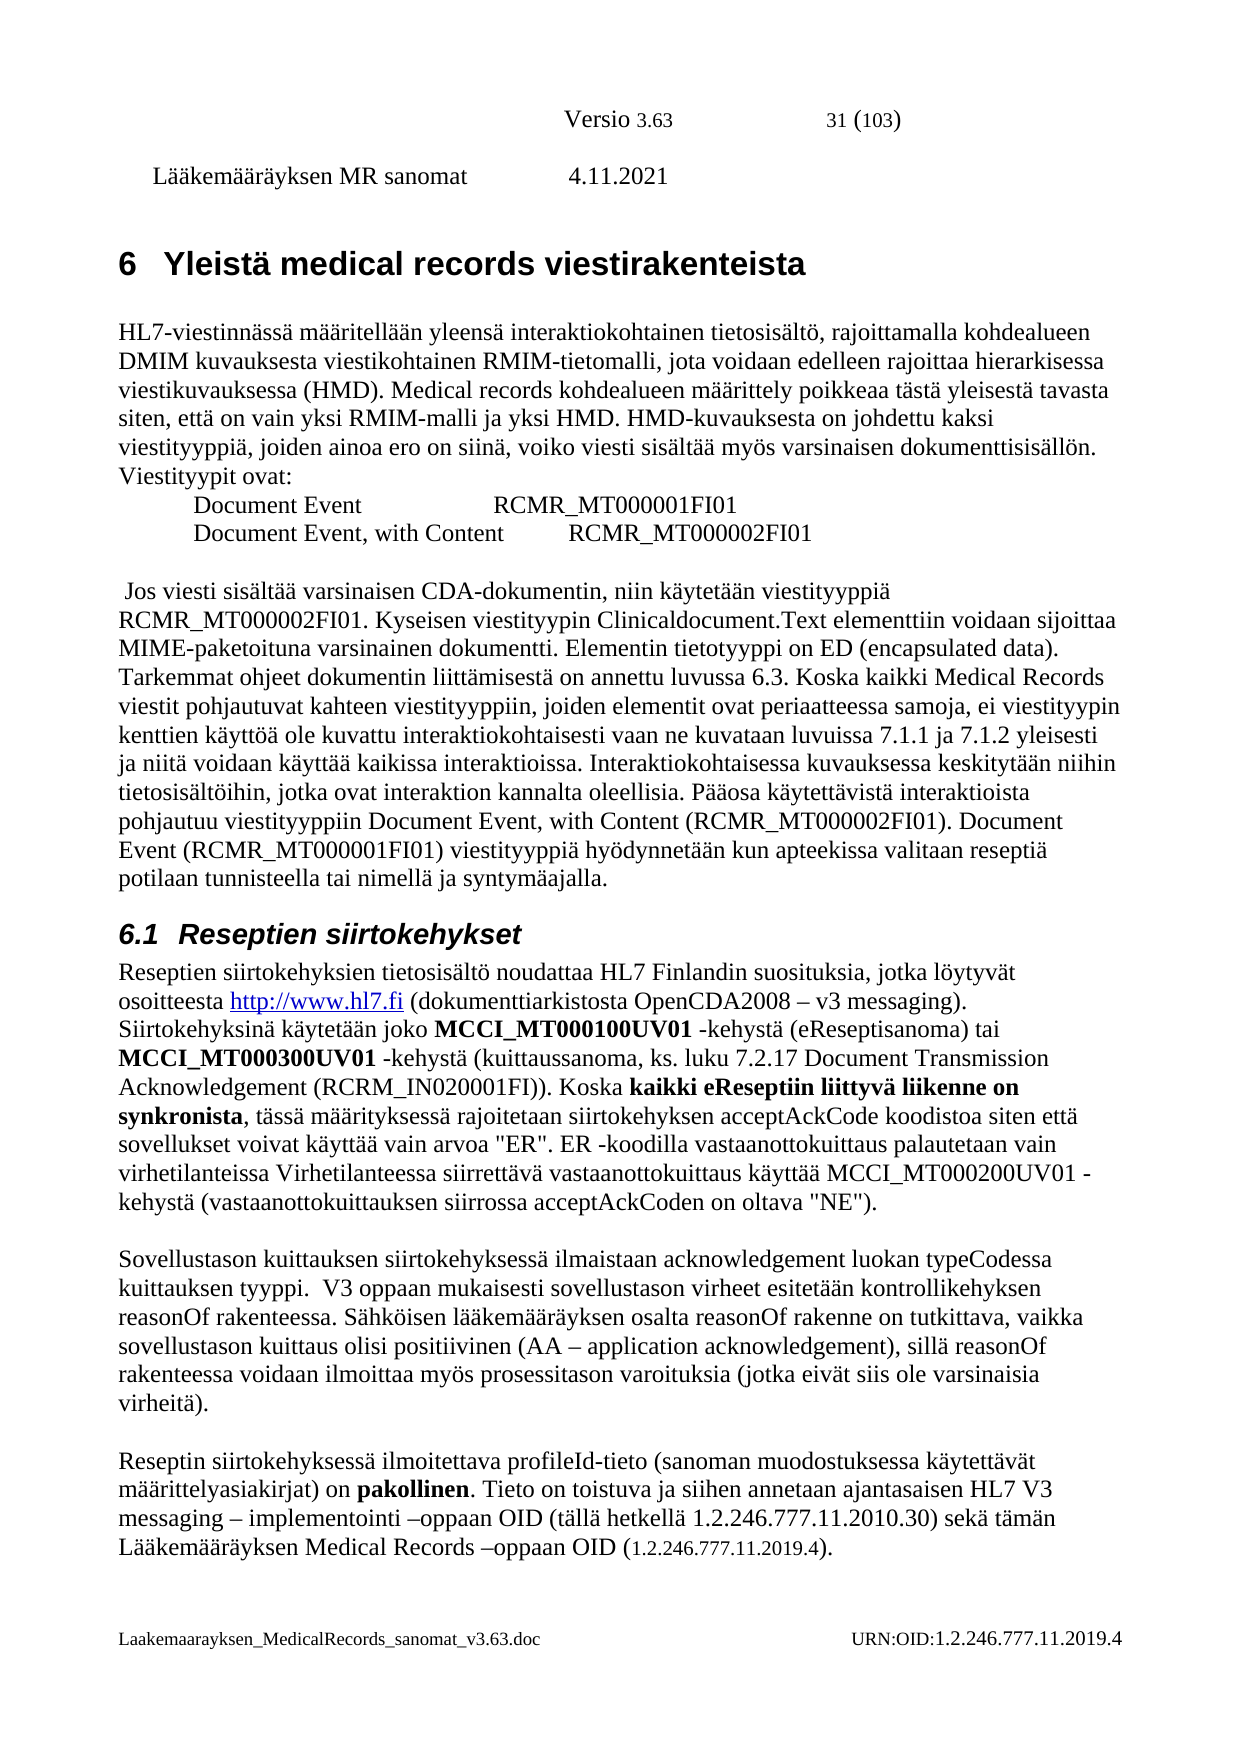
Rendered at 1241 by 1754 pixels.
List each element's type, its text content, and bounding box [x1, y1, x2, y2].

text HL7-viestinnässä määritellään yleensä interaktiokohtainen tietosisältö, rajoittamalla kohdealueen DMIM kuvauksesta viestikohtainen RMIM-tietomalli, jota voidaan edelleen rajoittaa hierarkisessa viestikuvauksessa (HMD). Medical records kohdealueen määrittely poikkeaa tästä yleisestä tavasta siten, että on vain yksi RMIM-malli ja yksi HMD. HMD-kuvauksesta on johdettu kaksi viestityyppiä, joiden ainoa ero on siinä, voiko viesti sisältää myös varsinaisen dokumenttisisällön. Viestityypit ovat: [118, 317, 1122, 490]
text Document Event RCMR_MT000001FI01 [118, 490, 1122, 518]
list Yleistä medical records viestirakenteista [118, 244, 1122, 282]
text Document Event, with Content RCMR_MT000002FI01 [118, 518, 1122, 547]
text Reseptin siirtokehyksessä ilmoitettava profileId-tieto (sanoman muodostuksessa käytettävät määrittelyasiakirjat) on pakollinen. Tieto on toistuva ja siihen annetaan ajantasaisen HL7 V3 messaging – implementointi –oppaan OID (tällä hetkellä 1.2.246.777.11.2010.30) sekä tämän Lääkemääräyksen Medical Records –oppaan OID (1.2.246.777.11.2019.4). [118, 1446, 1122, 1561]
list Reseptien siirtokehykset [118, 917, 1122, 951]
text Sovellustason kuittauksen siirtokehyksessä ilmaistaan acknowledgement luokan typeCodessa kuittauksen tyyppi. V3 oppaan mukaisesti sovellustason virheet esitetään kontrollikehyksen reasonOf rakenteessa. Sähköisen lääkemääräyksen osalta reasonOf rakenne on tutkittava, vaikka sovellustason kuittaus olisi positiivinen (AA – application acknowledgement), sillä reasonOf rakenteessa voidaan ilmoittaa myös prosessitason varoituksia (jotka eivät siis ole varsinaisia virheitä). [118, 1244, 1122, 1417]
text Jos viesti sisältää varsinaisen CDA-dokumentin, niin käytetään viestityyppiä RCMR_MT000002FI01. Kyseisen viestityypin Clinicaldocument.Text elementtiin voidaan sijoittaa MIME-paketoituna varsinainen dokumentti. Elementin tietotyyppi on ED (encapsulated data). Tarkemmat ohjeet dokumentin liittämisestä on annettu luvussa 6.3. Koska kaikki Medical Records viestit pohjautuvat kahteen viestityyppiin, joiden elementit ovat periaatteessa samoja, ei viestityypin kenttien käyttöä ole kuvattu interaktiokohtaisesti vaan ne kuvataan luvuissa 7.1.1 ja 7.1.2 yleisesti ja niitä voidaan käyttää kaikissa interaktioissa. Interaktiokohtaisessa kuvauksessa keskitytään niihin tietosisältöihin, jotka ovat interaktion kannalta oleellisia. Pääosa käytettävistä interaktioista pohjautuu viestityyppiin Document Event, with Content (RCMR_MT000002FI01). Document Event (RCMR_MT000001FI01) viestityyppiä hyödynnetään kun apteekissa valitaan reseptiä potilaan tunnisteella tai nimellä ja syntymäajalla. [118, 576, 1122, 892]
text Reseptien siirtokehyksien tietosisältö noudattaa HL7 Finlandin suosituksia, jotka löytyvät osoitteesta http://www.hl7.fi (dokumenttiarkistosta OpenCDA2008 – v3 messaging). Siirtokehyksinä käytetään joko MCCI_MT000100UV01 -kehystä (eReseptisanoma) tai MCCI_MT000300UV01 -kehystä (kuittaussanoma, ks. luku 7.2.17 Document Transmission Acknowledgement (RCRM_IN020001FI)). Koska kaikki eReseptiin liittyvä liikenne on synkronista, tässä määrityksessä rajoitetaan siirtokehyksen acceptAckCode koodistoa siten että sovellukset voivat käyttää vain arvoa "ER". ER -koodilla vastaanottokuittaus palautetaan vain virhetilanteissa Virhetilanteessa siirrettävä vastaanottokuittaus käyttää MCCI_MT000200UV01 -kehystä (vastaanottokuittauksen siirrossa acceptAckCoden on oltava "NE"). [118, 957, 1122, 1216]
